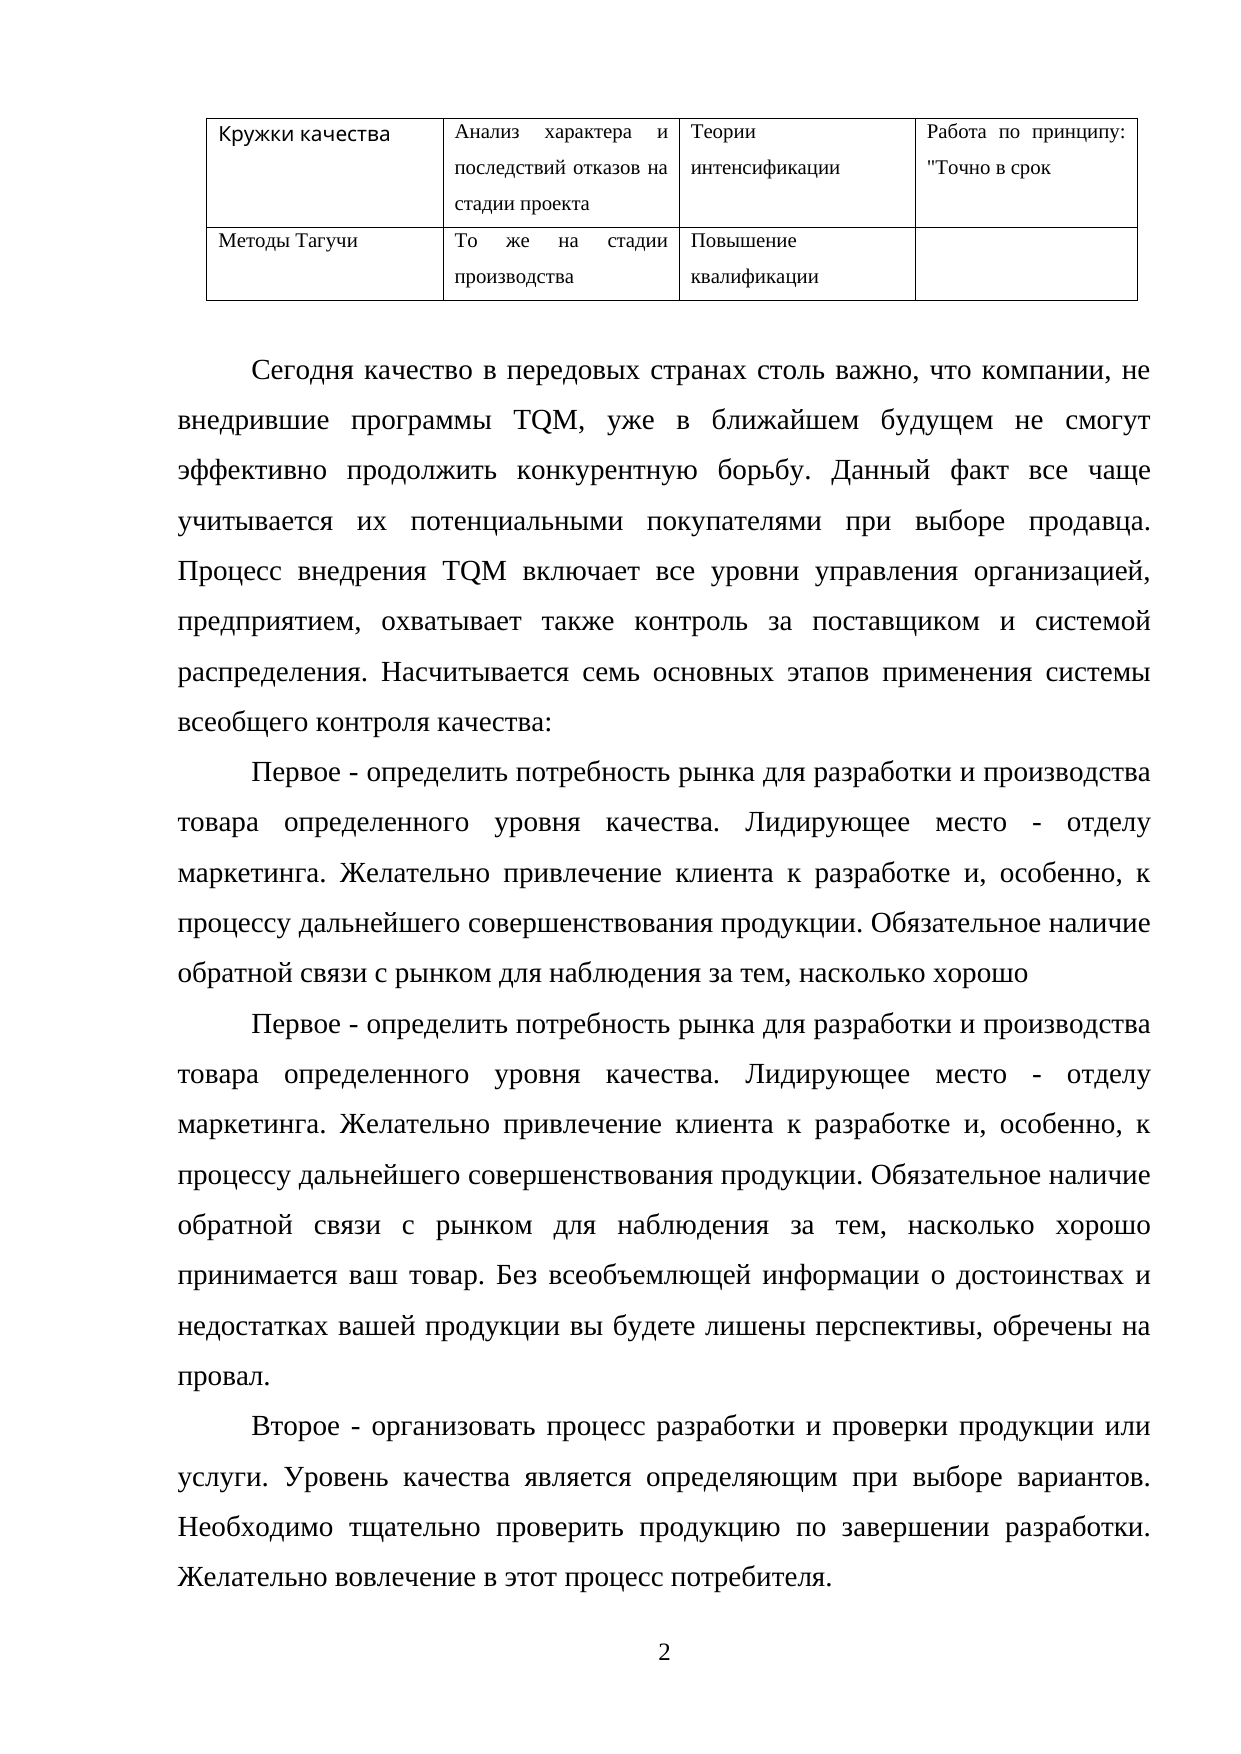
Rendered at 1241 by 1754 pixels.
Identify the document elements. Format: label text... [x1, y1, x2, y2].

table_cell Кружки качества [207, 119, 443, 227]
table_cell То же на стадии производства [444, 228, 679, 300]
table_cell Анализ характера и последствий отказов на стадии проекта [444, 119, 679, 227]
text Второе - организовать процесс разработки и проверки продукции или услуги. Уровень качества является определяющим при выборе вариантов. Необходимо тщательно проверить продукцию по завершении разработки. Желательно вовлечение в этот процесс потребителя. [177, 1408, 1152, 1593]
table_cell Повышение квалификации [680, 228, 915, 300]
text Первое - определить потребность рынка для разработки и производства товара определенного уровня качества. Лидирующее место - отделу маркетинга. Желательно привлечение клиента к разработке и, особенно, к процессу дальнейшего совершенствования продукции. Обязательное наличие обратной связи с рынком для наблюдения за тем, насколько хорошо принимается ваш товар. Без всеобъемлющей информации о достоинствах и недостатках вашей продукции вы будете лишены перспективы, обречены на провал. [177, 1006, 1152, 1392]
table_cell Методы Тагучи [207, 228, 443, 300]
table_cell Работа по принципу: "Точно в срок [916, 119, 1137, 227]
table_cell [916, 228, 1137, 300]
table_cell Теории интенсификации [680, 119, 915, 227]
text Первое - определить потребность рынка для разработки и производства товара определенного уровня качества. Лидирующее место - отделу маркетинга. Желательно привлечение клиента к разработке и, особенно, к процессу дальнейшего совершенствования продукции. Обязательное наличие обратной связи с рынком для наблюдения за тем, насколько хорошо [177, 754, 1152, 989]
text Сегодня качество в передовых странах столь важно, что компании, не внедрившие программы TQM, уже в ближайшем будущем не смогут эффективно продолжить конкурентную борьбу. Данный факт все чаще учитывается их потенциальными покупателями при выборе продавца. Процесс внедрения TQM включает все уровни управления организацией, предприятием, охватывает также контроль за поставщиком и системой распределения. Насчитывается семь основных этапов применения системы всеобщего контроля качества: [177, 352, 1152, 737]
